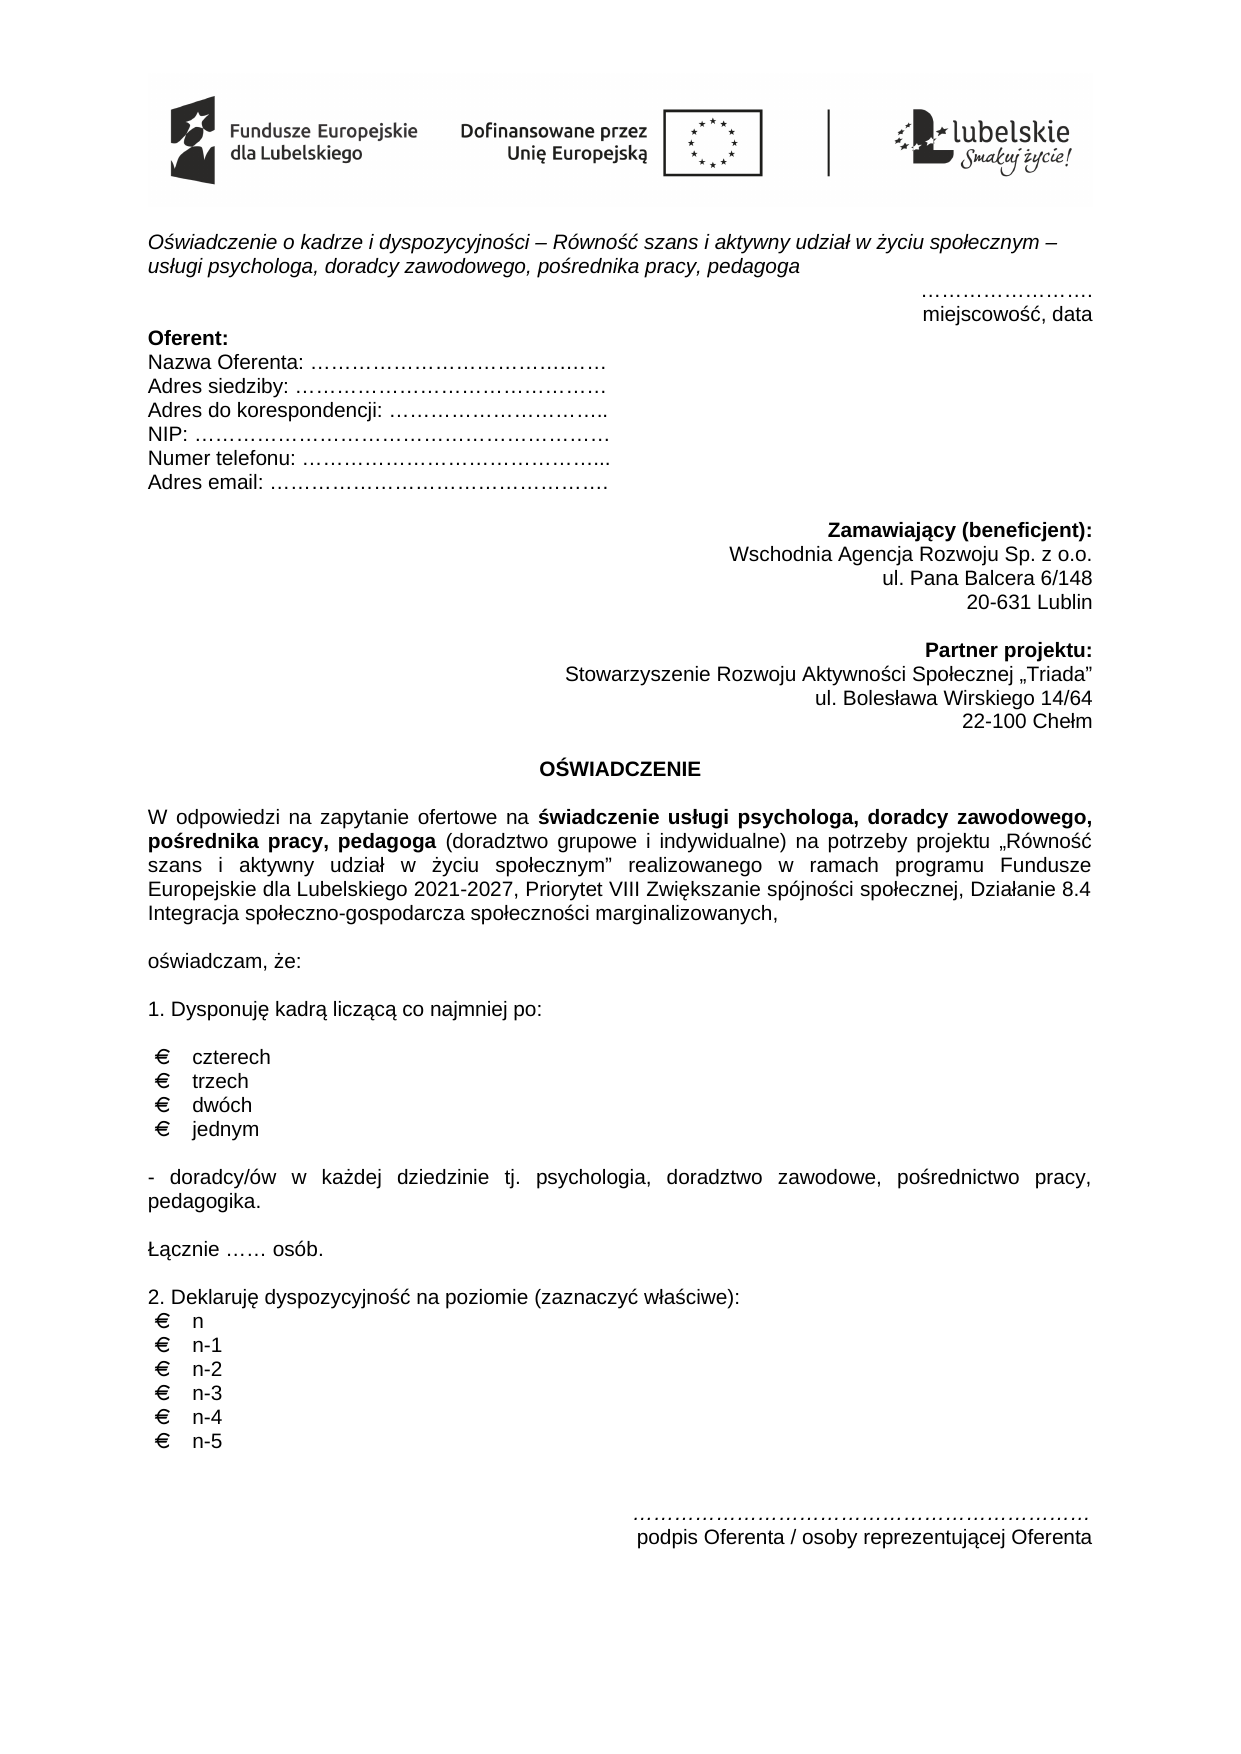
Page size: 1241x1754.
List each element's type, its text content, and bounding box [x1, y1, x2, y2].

text W odpowiedzi na zapytanie ofertowe na świadczenie usługi psychologa, doradcy zawodowego, pośrednika pracy, pedagoga (doradztwo grupowe i indywidualne) na potrzeby projektu „Równość szans i aktywny udział w życiu społecznym” realizowanego w ramach programu Fundusze Europejskie dla Lubelskiego 2021-2027, Priorytet VIII Zwiększanie spójności społecznej, Działanie 8.4 Integracja społeczno-gospodarcza społeczności marginalizowanych, [148, 805, 1093, 925]
list n-5 [154, 1429, 1093, 1453]
text Numer telefonu: ……………………………………... [148, 446, 1093, 470]
text Oświadczenie o kadrze i dyspozycyjności – Równość szans i aktywny udział w życiu społecznym – usługi psychologa, doradcy zawodowego, pośrednika pracy, pedagoga [148, 230, 1093, 278]
list n-2 [154, 1357, 1093, 1381]
text Adres email: …………………………………………. [148, 470, 1093, 494]
list dwóch [154, 1093, 1093, 1117]
text NIP: …………………………………………………… [148, 422, 1093, 446]
list n-1 [154, 1333, 1093, 1357]
text ……………………. [620, 278, 1093, 302]
list n-3 [154, 1381, 1093, 1405]
text Adres do korespondencji: ………………………….. [148, 398, 1093, 422]
picture [147, 73, 1093, 207]
text ul. Pana Balcera 6/148 [148, 566, 1093, 589]
text Nazwa Oferenta: ……………………………….…… [148, 350, 1093, 374]
list trzech [154, 1069, 1093, 1093]
text Oferent: [148, 326, 1093, 350]
list n-4 [154, 1405, 1093, 1429]
text OŚWIADCZENIE [148, 757, 1093, 781]
list jednym [154, 1117, 1093, 1141]
text miejscowość, data [620, 302, 1093, 326]
list n [154, 1309, 1093, 1333]
text oświadczam, że: [148, 949, 1093, 973]
text ul. Bolesława Wirskiego 14/64 [148, 685, 1093, 709]
text Adres siedziby: ……………………………………… [148, 374, 1093, 398]
text 20-631 Lublin [148, 589, 1093, 613]
text 1. Dysponuję kadrą liczącą co najmniej po: [148, 997, 1093, 1021]
list czterech [154, 1045, 1093, 1069]
text Wschodnia Agencja Rozwoju Sp. z o.o. [148, 542, 1093, 566]
text 22-100 Chełm [148, 709, 1093, 733]
text Łącznie …… osób. [148, 1237, 1093, 1261]
text Stowarzyszenie Rozwoju Aktywności Społecznej „Triada” [148, 661, 1093, 685]
text - doradcy/ów w każdej dziedzinie tj. psychologia, doradztwo zawodowe, pośrednictwo pracy, pedagogika. [148, 1165, 1093, 1213]
text Zamawiający (beneficjent): [148, 518, 1093, 542]
text 2. Deklaruję dyspozycyjność na poziomie (zaznaczyć właściwe): [148, 1285, 1093, 1309]
text Partner projektu: [148, 637, 1093, 661]
text podpis Oferenta / osoby reprezentującej Oferenta [148, 1525, 1093, 1549]
text ………………………………………………………… [148, 1501, 1093, 1525]
